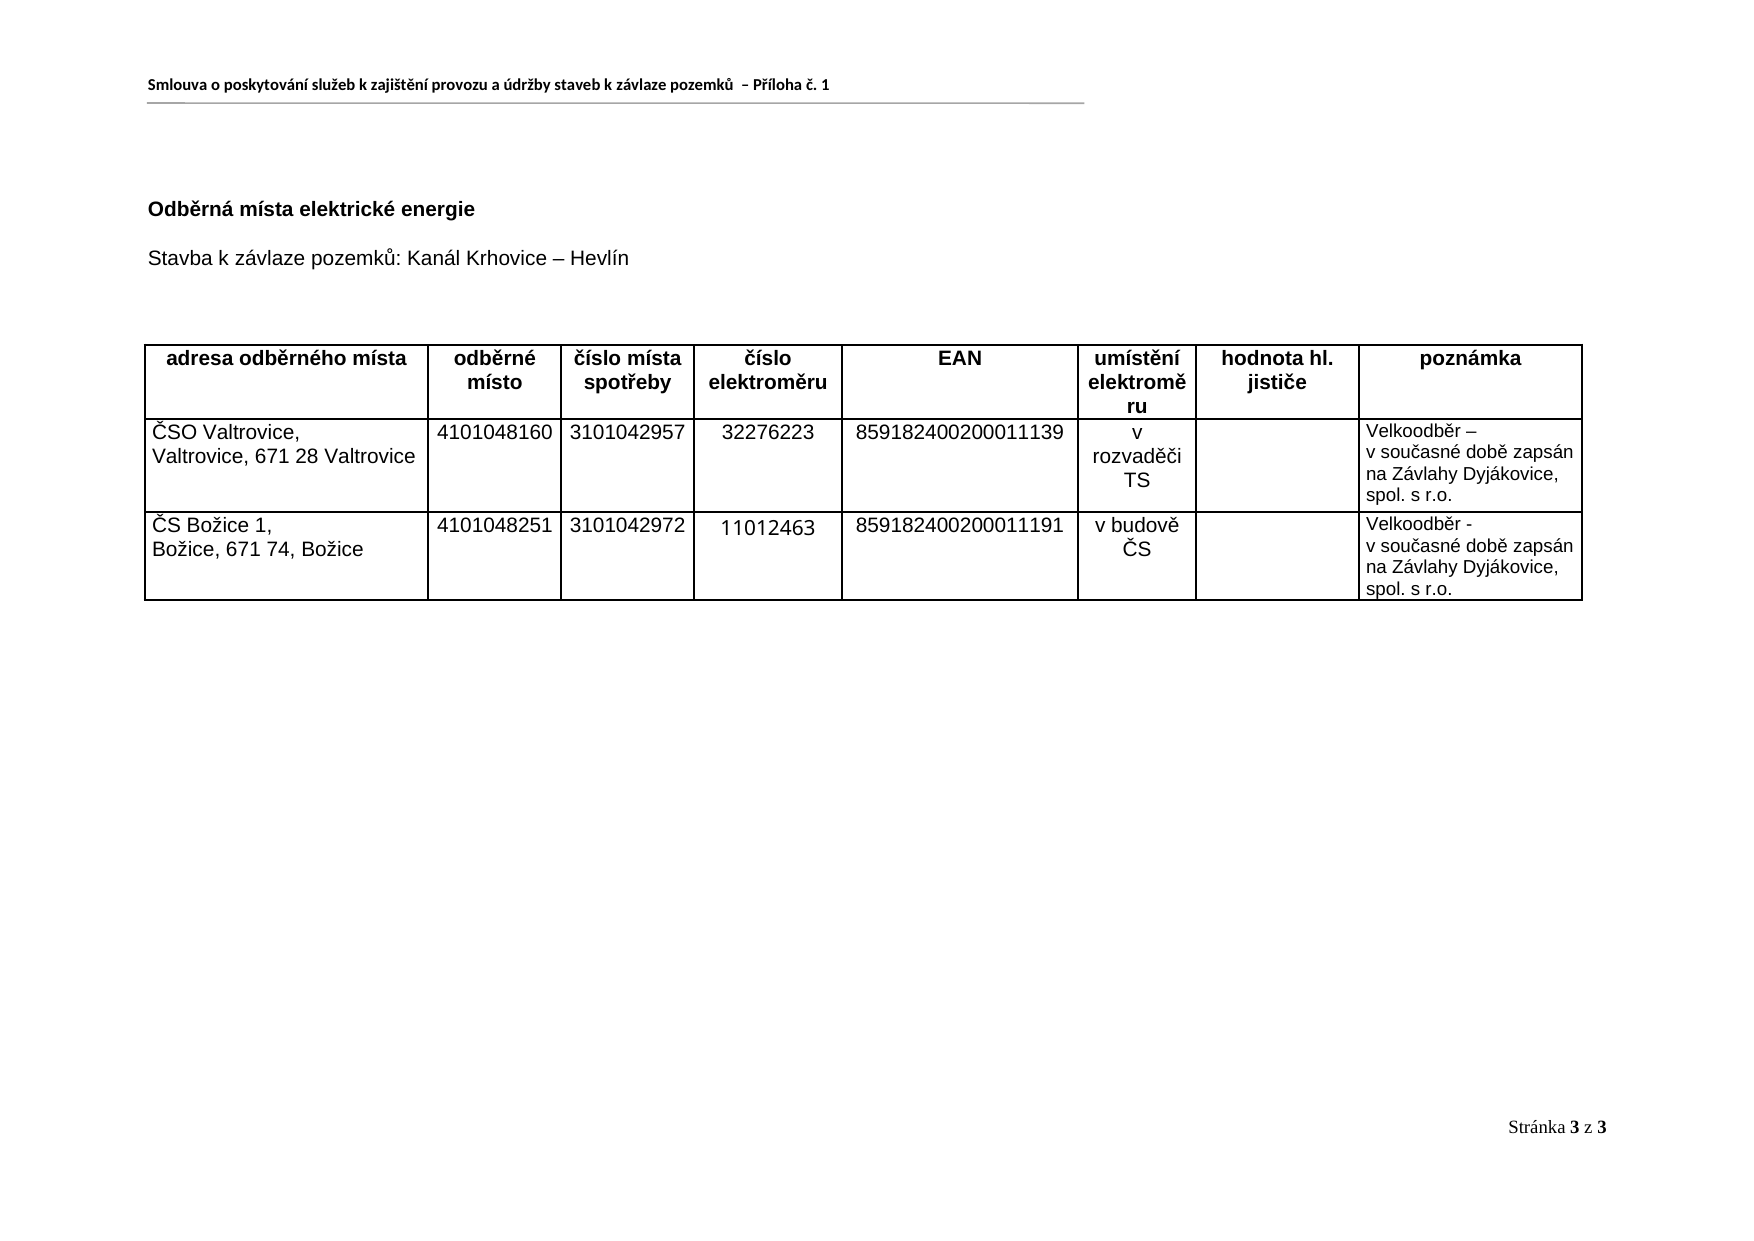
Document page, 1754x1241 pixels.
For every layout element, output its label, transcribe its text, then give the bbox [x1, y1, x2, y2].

text Stavba k závlaze pozemků: Kanál Krhovice – Hevlín [148, 246, 1606, 269]
text Odběrná místa elektrické energie [148, 197, 1606, 221]
table_cell [1197, 513, 1358, 599]
table_cell Velkoodběr - v současné době zapsán na Závlahy Dyjákovice, spol. s r.o. [1360, 513, 1581, 599]
table_cell 32276223 [695, 420, 841, 511]
table_header hodnota hl. jističe [1197, 346, 1358, 417]
table_header číslo elektroměru [695, 346, 841, 417]
table_cell ČSO Valtrovice, Valtrovice, 671 28 Valtrovice [146, 420, 427, 511]
table_header EAN [843, 346, 1077, 417]
table_header odběrné místo [429, 346, 560, 417]
table_cell 859182400200011191 [843, 513, 1077, 599]
table_cell 859182400200011139 [843, 420, 1077, 511]
table_header adresa odběrného místa [146, 346, 427, 417]
table_cell v budově ČS [1079, 513, 1195, 599]
table_header poznámka [1360, 346, 1581, 417]
table_cell 4101048160 [429, 420, 560, 511]
table_header umístění elektroměru [1079, 346, 1195, 417]
table_cell v rozvaděči TS [1079, 420, 1195, 511]
table_cell 3101042972 [562, 513, 693, 599]
table_cell 3101042957 [562, 420, 693, 511]
table_header číslo místa spotřeby [562, 346, 693, 417]
table_cell ČS Božice 1, Božice, 671 74, Božice [146, 513, 427, 599]
table_cell 11012463 [695, 513, 841, 599]
table_cell [1197, 420, 1358, 511]
table_cell Velkoodběr – v současné době zapsán na Závlahy Dyjákovice, spol. s r.o. [1360, 420, 1581, 511]
table_cell 4101048251 [429, 513, 560, 599]
